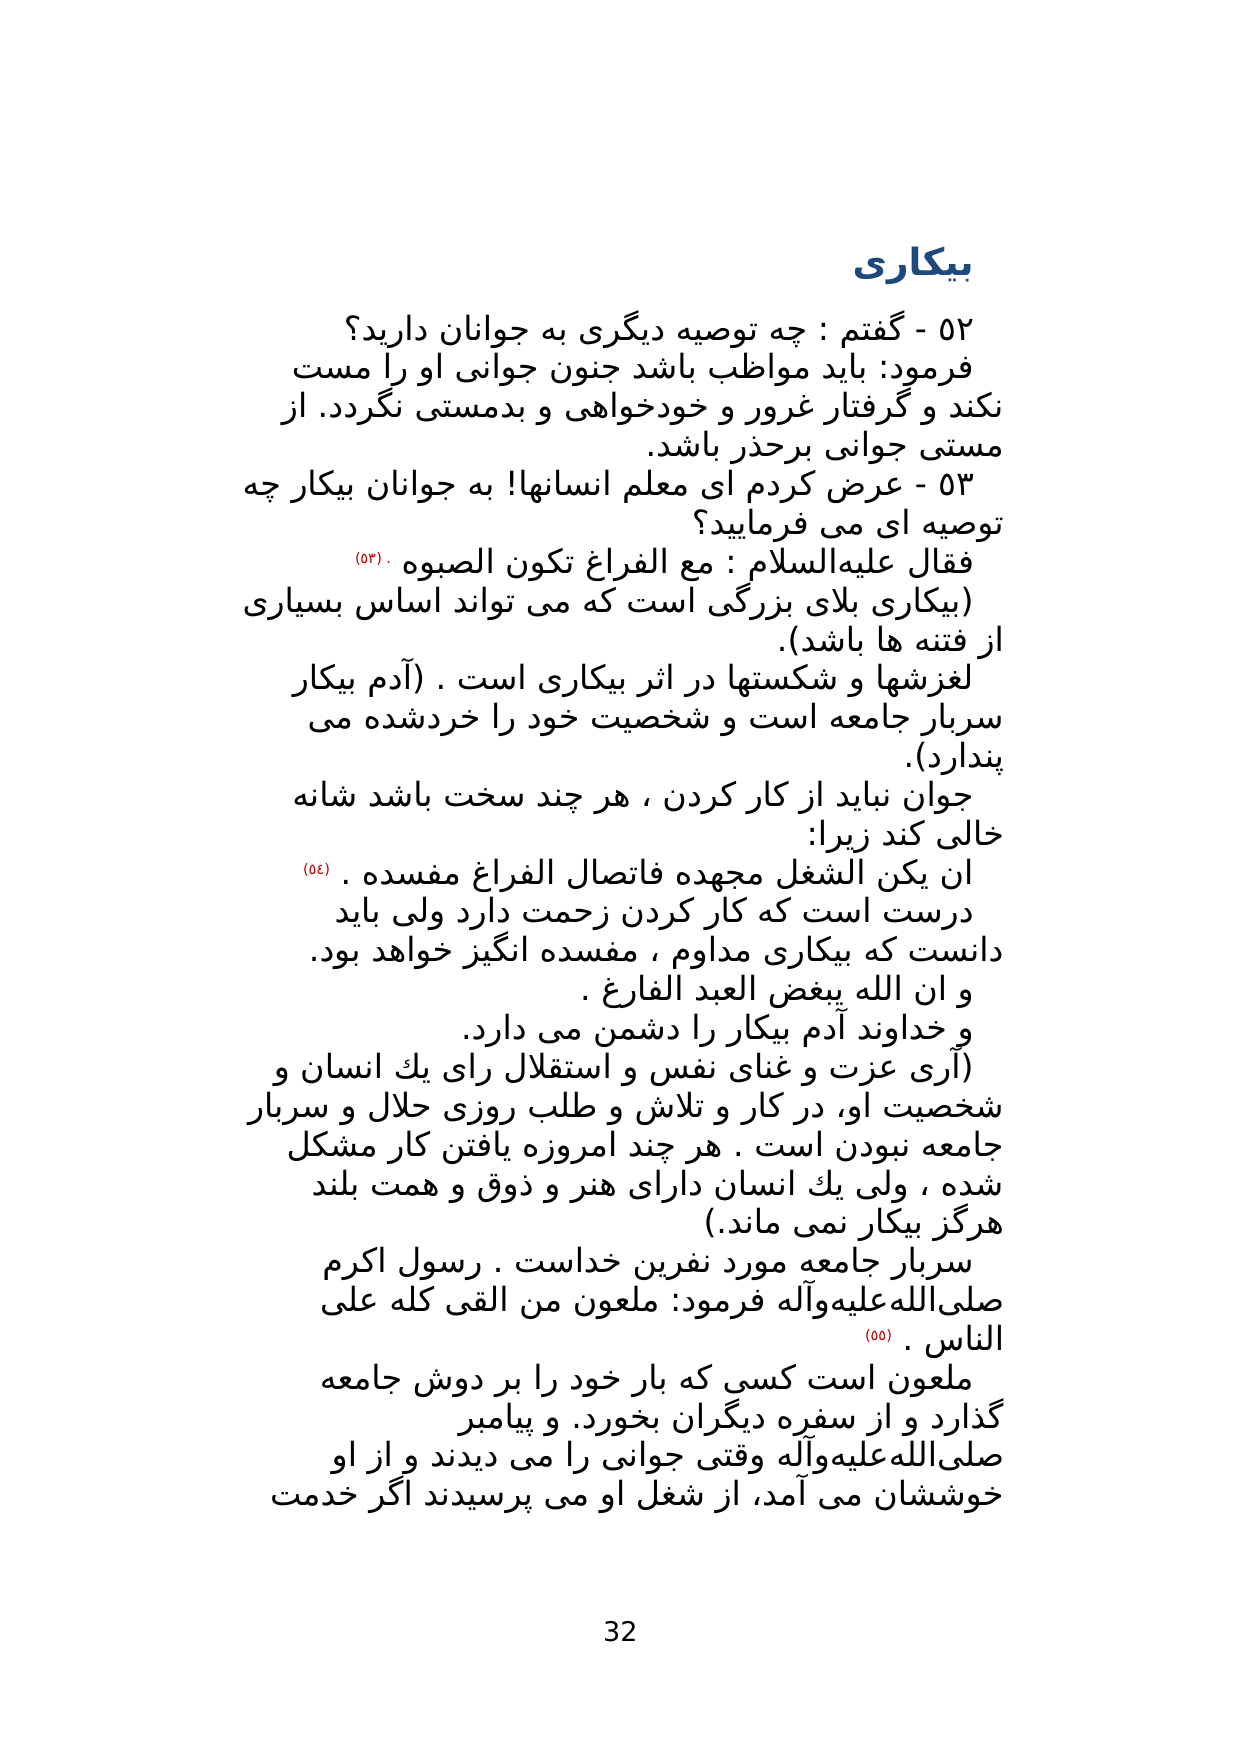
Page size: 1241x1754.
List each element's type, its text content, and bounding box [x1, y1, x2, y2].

text جوان نبايد از كار كردن ، هر چند سخت باشد شانه خالى كند زيرا: [236, 775, 1004, 853]
text و ان الله يبغض العبد الفارغ . [236, 970, 1004, 1008]
text فقال عليه‌السلام : مع الفراغ تكون الصبوه . (٥٣) [236, 542, 1004, 581]
text ٥٢ - گفتم : چه توصيه ديگرى به جوانان داريد؟ [236, 309, 1004, 348]
text سربار جامعه مورد نفرين خداست . رسول اكرم صلى‌الله‌عليه‌وآله فرمود: ملعون من القى كله على الناس . (٥٥) [236, 1242, 1004, 1358]
subtitle بيكارى [236, 241, 1004, 284]
text لغزشها و شكستها در اثر بيكارى است . (آدم بيكار سربار جامعه است و شخصيت خود را خردشده مى پندارد). [236, 659, 1004, 775]
text (آرى عزت و غناى نفس و استقلال راى يك انسان و شخصيت او، در كار و تلاش و طلب روزى حلال و سربار جامعه نبودن است . هر چند امروزه يافتن كار مشكل شده ، ولى يك انسان داراى هنر و ذوق و همت بلند هرگز بيكار نمى ماند.) [236, 1047, 1004, 1242]
text و خداوند آدم بيكار را دشمن مى دارد. [236, 1008, 1004, 1047]
text ٥٣ - عرض كردم اى معلم انسانها! به جوانان بيكار چه توصيه اى مى فرماييد؟ [236, 464, 1004, 542]
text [236, 1358, 1004, 1514]
text (بيكارى بلاى بزرگى است كه مى تواند اساس بسيارى از فتنه ها باشد). [236, 581, 1004, 659]
text ان يكن الشغل مجهده فاتصال الفراغ مفسده . (٥٤) [236, 853, 1004, 892]
text فرمود: بايد مواظب باشد جنون جوانى او را مست نكند و گرفتار غرور و خودخواهى و بدمستى نگردد. از مستى جوانى برحذر باشد. [236, 348, 1004, 464]
text درست است كه كار كردن زحمت دارد ولى بايد دانست كه بيكارى مداوم ، مفسده انگيز خواهد بود. [236, 892, 1004, 970]
